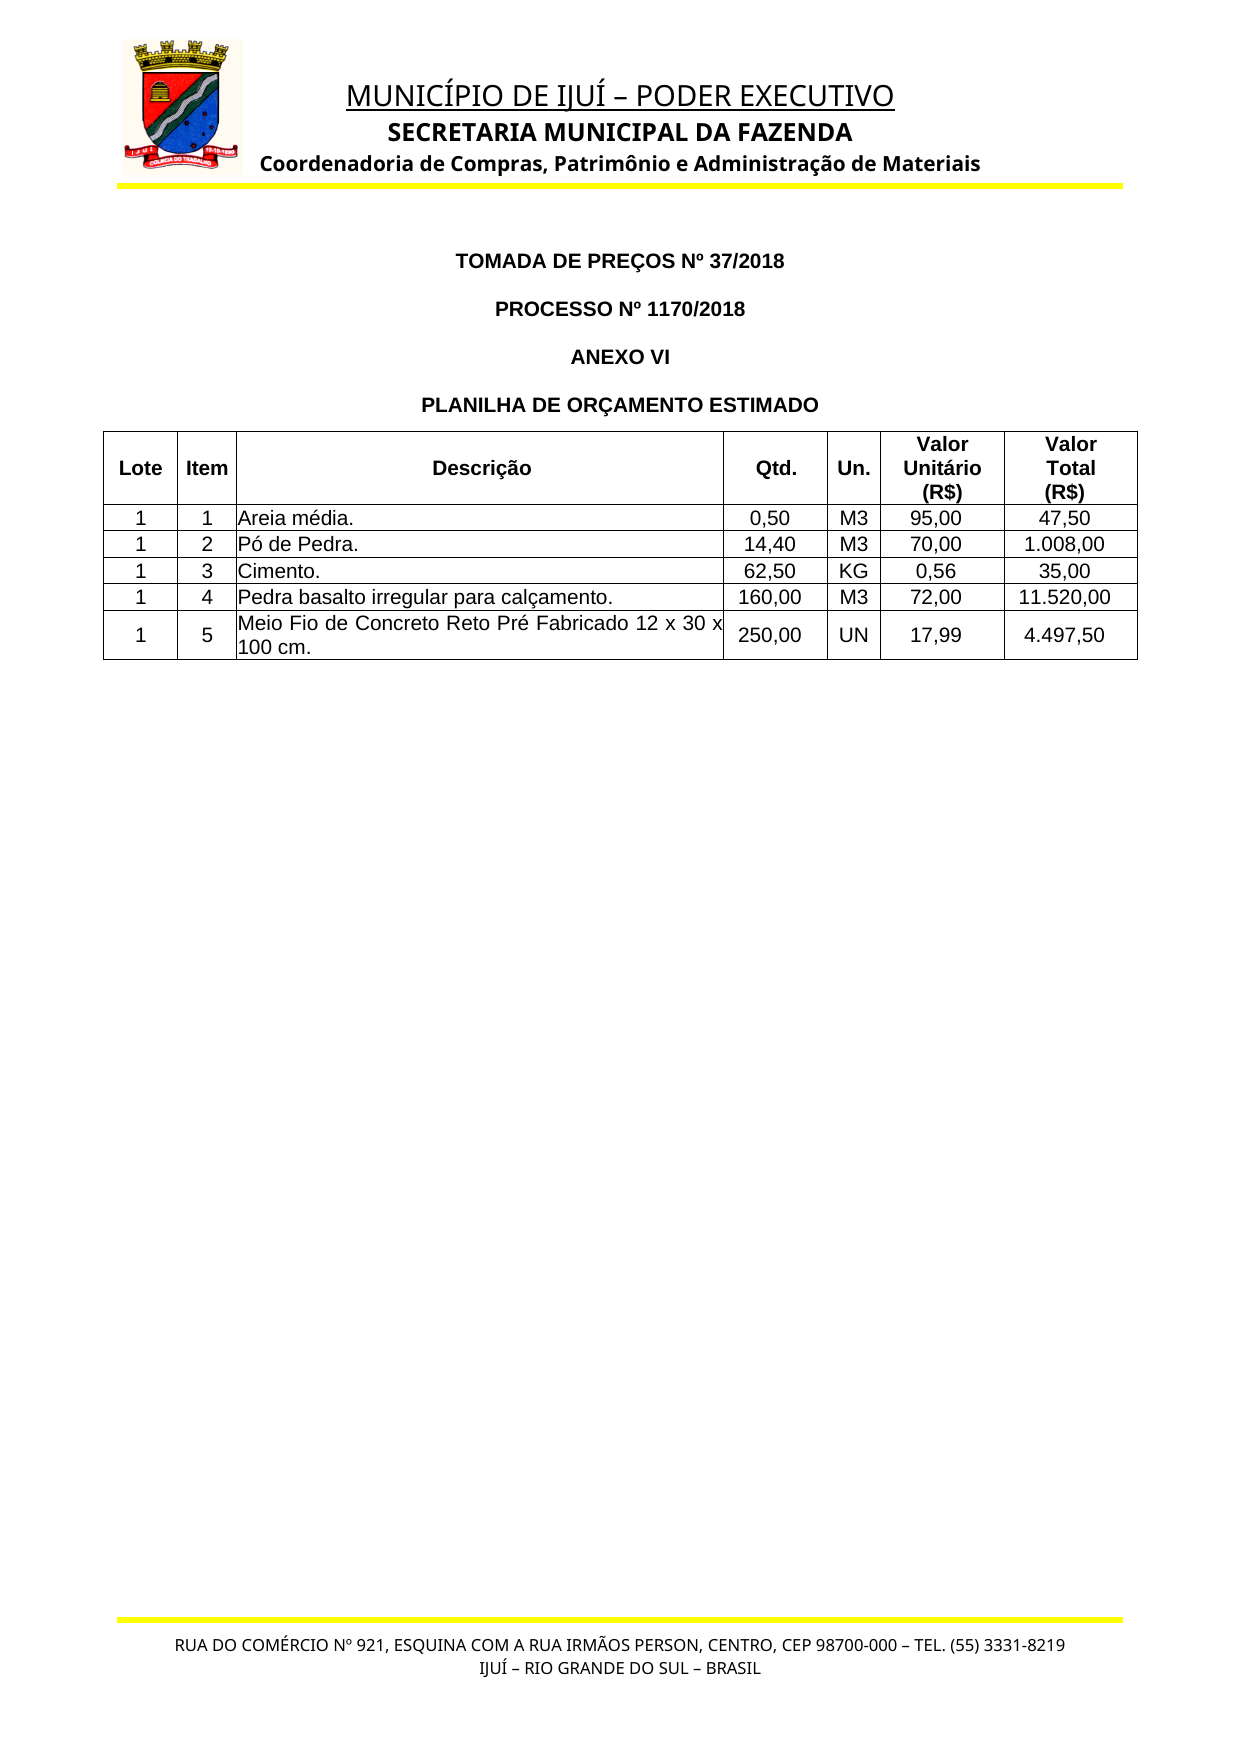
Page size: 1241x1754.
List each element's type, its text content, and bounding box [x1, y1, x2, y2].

picture [122, 39, 243, 175]
table_cell 1 [104, 611, 177, 659]
text PLANILHA DE ORÇAMENTO ESTIMADO [118, 393, 1122, 417]
table_cell 95,00 [881, 505, 1004, 530]
table_cell 47,50 [1005, 505, 1137, 530]
table_cell 4 [178, 584, 236, 610]
table_cell M3 [828, 505, 880, 530]
table_cell 5 [178, 611, 236, 659]
table_cell 14,40 [724, 531, 827, 557]
table_cell 0,56 [881, 558, 1004, 583]
table_cell 70,00 [881, 531, 1004, 557]
table_cell 17,99 [881, 611, 1004, 659]
table_header Item [178, 432, 236, 503]
table_header Lote [104, 432, 177, 503]
table_cell KG [828, 558, 880, 583]
table_cell 0,50 [724, 505, 827, 530]
table_cell 2 [178, 531, 236, 557]
table_cell 1 [104, 531, 177, 557]
table_header Valor Total (R$) [1005, 432, 1137, 503]
table_cell 250,00 [724, 611, 827, 659]
table_cell 11.520,00 [1005, 584, 1137, 610]
text PROCESSO Nº 1170/2018 [118, 297, 1122, 321]
table_cell M3 [828, 531, 880, 557]
table_cell Meio Fio de Concreto Reto Pré Fabricado 12 x 30 x 100 cm. [237, 611, 723, 659]
table_cell UN [828, 611, 880, 659]
table_cell Cimento. [237, 558, 723, 583]
table_cell 1.008,00 [1005, 531, 1137, 557]
table_cell Pedra basalto irregular para calçamento. [237, 584, 723, 610]
table_header Valor Unitário (R$) [881, 432, 1004, 503]
table_cell Pó de Pedra. [237, 531, 723, 557]
table_header Qtd. [724, 432, 827, 503]
table_cell 4.497,50 [1005, 611, 1137, 659]
table_cell 3 [178, 558, 236, 583]
table_cell 160,00 [724, 584, 827, 610]
table_cell 72,00 [881, 584, 1004, 610]
table_cell 1 [178, 505, 236, 530]
table_header Un. [828, 432, 880, 503]
table_cell 1 [104, 584, 177, 610]
text ANEXO VI [118, 345, 1122, 369]
text TOMADA DE PREÇOS Nº 37/2018 [118, 249, 1122, 273]
table_cell 62,50 [724, 558, 827, 583]
table_cell 1 [104, 558, 177, 583]
table_header Descrição [237, 432, 723, 503]
table_cell M3 [828, 584, 880, 610]
table_cell 35,00 [1005, 558, 1137, 583]
table_cell Areia média. [237, 505, 723, 530]
table_cell 1 [104, 505, 177, 530]
